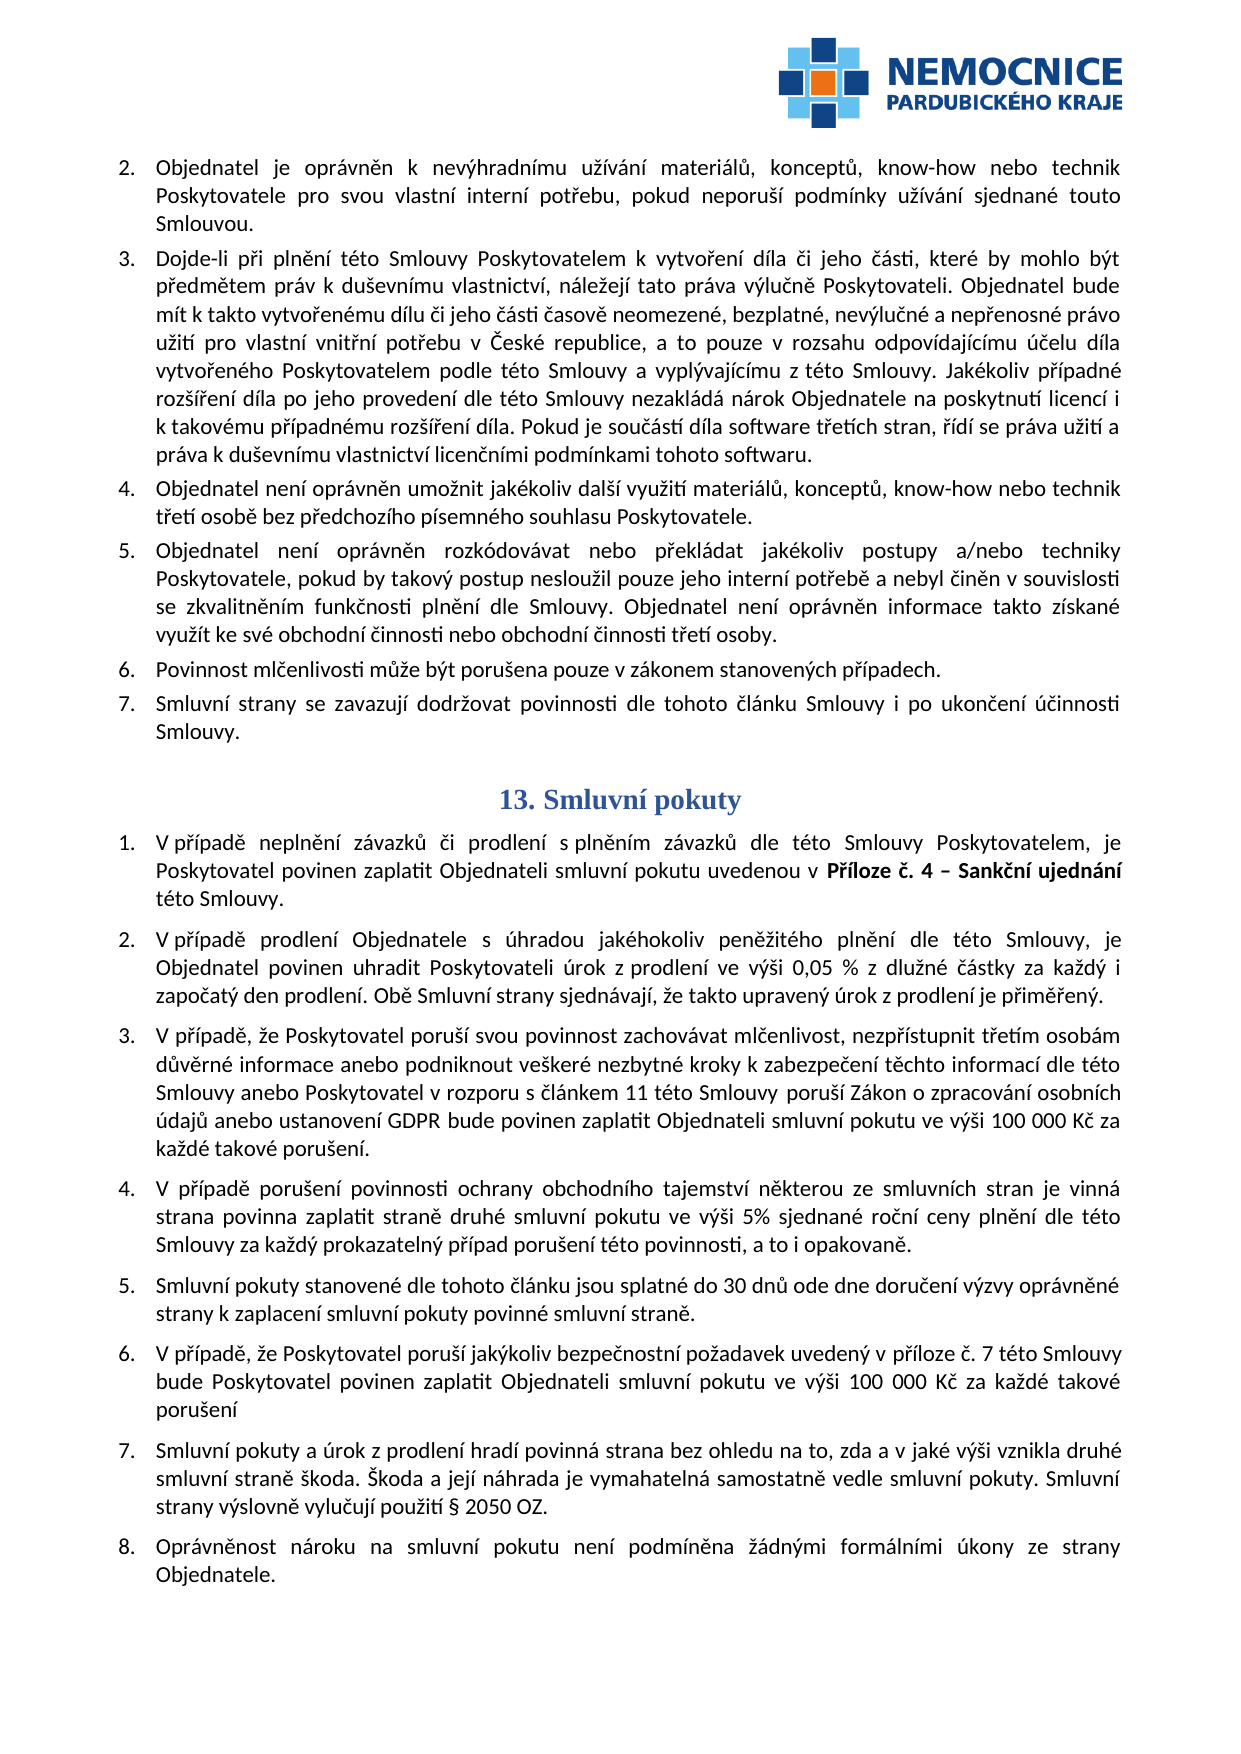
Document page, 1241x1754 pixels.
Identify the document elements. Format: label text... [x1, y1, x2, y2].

list Objednatel není oprávněn rozkódovávat nebo překládat jakékoliv postupy a/nebo techniky Poskytovatele, pokud by takový postup nesloužil pouze jeho interní potřebě a nebyl činěn v souvislosti se zkvalitněním funkčnosti plnění dle Smlouvy. Objednatel není oprávněn informace takto získané využít ke své obchodní činnosti nebo obchodní činnosti třetí osoby. [118, 536, 1122, 648]
list V případě, že Poskytovatel poruší svou povinnost zachovávat mlčenlivost, nezpřístupnit třetím osobám důvěrné informace anebo podniknout veškeré nezbytné kroky k zabezpečení těchto informací dle této Smlouvy anebo Poskytovatel v rozporu s článkem 11 této Smlouvy poruší Zákon o zpracování osobních údajů anebo ustanovení GDPR bude povinen zaplatit Objednateli smluvní pokutu ve výši 100 000 Kč za každé takové porušení. [118, 1022, 1122, 1162]
list V případě porušení povinnosti ochrany obchodního tajemství některou ze smluvních stran je vinná strana povinna zaplatit straně druhé smluvní pokutu ve výši 5% sjednané roční ceny plnění dle této Smlouvy za každý prokazatelný případ porušení této povinnosti, a to i opakovaně. [118, 1174, 1122, 1258]
list V případě, že Poskytovatel poruší jakýkoliv bezpečnostní požadavek uvedený v příloze č. 7 této Smlouvy bude Poskytovatel povinen zaplatit Objednateli smluvní pokutu ve výši 100 000 Kč za každé takové porušení [118, 1339, 1122, 1423]
list V případě prodlení Objednatele s úhradou jakéhokoliv peněžitého plnění dle této Smlouvy, je Objednatel povinen uhradit Poskytovateli úrok z prodlení ve výši 0,05 % z dlužné částky za každý i započatý den prodlení. Obě Smluvní strany sjednávají, že takto upravený úrok z prodlení je přiměřený. [118, 925, 1122, 1009]
picture [777, 36, 1123, 129]
list Smluvní strany se zavazují dodržovat povinnosti dle tohoto článku Smlouvy i po ukončení účinnosti Smlouvy. [118, 689, 1122, 745]
list V případě neplnění závazků či prodlení s plněním závazků dle této Smlouvy Poskytovatelem, je Poskytovatel povinen zaplatit Objednateli smluvní pokutu uvedenou v Příloze č. 4 – Sankční ujednání této Smlouvy. [118, 828, 1122, 913]
list Objednatel je oprávněn k nevýhradnímu užívání materiálů, konceptů, know-how nebo technik Poskytovatele pro svou vlastní interní potřebu, pokud neporuší podmínky užívání sjednané touto Smlouvou. [118, 153, 1122, 237]
list Povinnost mlčenlivosti může být porušena pouze v zákonem stanovených případech. [118, 655, 1122, 683]
list Smluvní pokuty stanovené dle tohoto článku jsou splatné do 30 dnů ode dne doručení výzvy oprávněné strany k zaplacení smluvní pokuty povinné smluvní straně. [118, 1271, 1122, 1327]
list Objednatel není oprávněn umožnit jakékoliv další využití materiálů, konceptů, know-how nebo technik třetí osobě bez předchozího písemného souhlasu Poskytovatele. [118, 474, 1122, 530]
list Oprávněnost nároku na smluvní pokutu není podmíněna žádnými formálními úkony ze strany Objednatele. [118, 1532, 1122, 1588]
list Dojde-li při plnění této Smlouvy Poskytovatelem k vytvoření díla či jeho části, které by mohlo být předmětem práv k duševnímu vlastnictví, náležejí tato práva výlučně Poskytovateli. Objednatel bude mít k takto vytvořenému dílu či jeho části časově neomezené, bezplatné, nevýlučné a nepřenosné právo užití pro vlastní vnitřní potřebu v České republice, a to pouze v rozsahu odpovídajícímu účelu díla vytvořeného Poskytovatelem podle této Smlouvy a vyplývajícímu z této Smlouvy. Jakékoliv případné rozšíření díla po jeho provedení dle této Smlouvy nezakládá nárok Objednatele na poskytnutí licencí i k takovému případnému rozšíření díla. Pokud je součástí díla software třetích stran, řídí se práva užití a práva k duševnímu vlastnictví licenčními podmínkami tohoto softwaru. [118, 244, 1122, 468]
subtitle Smluvní pokuty [118, 782, 1122, 816]
list Smluvní pokuty a úrok z prodlení hradí povinná strana bez ohledu na to, zda a v jaké výši vznikla druhé smluvní straně škoda. Škoda a její náhrada je vymahatelná samostatně vedle smluvní pokuty. Smluvní strany výslovně vylučují použití § 2050 OZ. [118, 1436, 1122, 1520]
